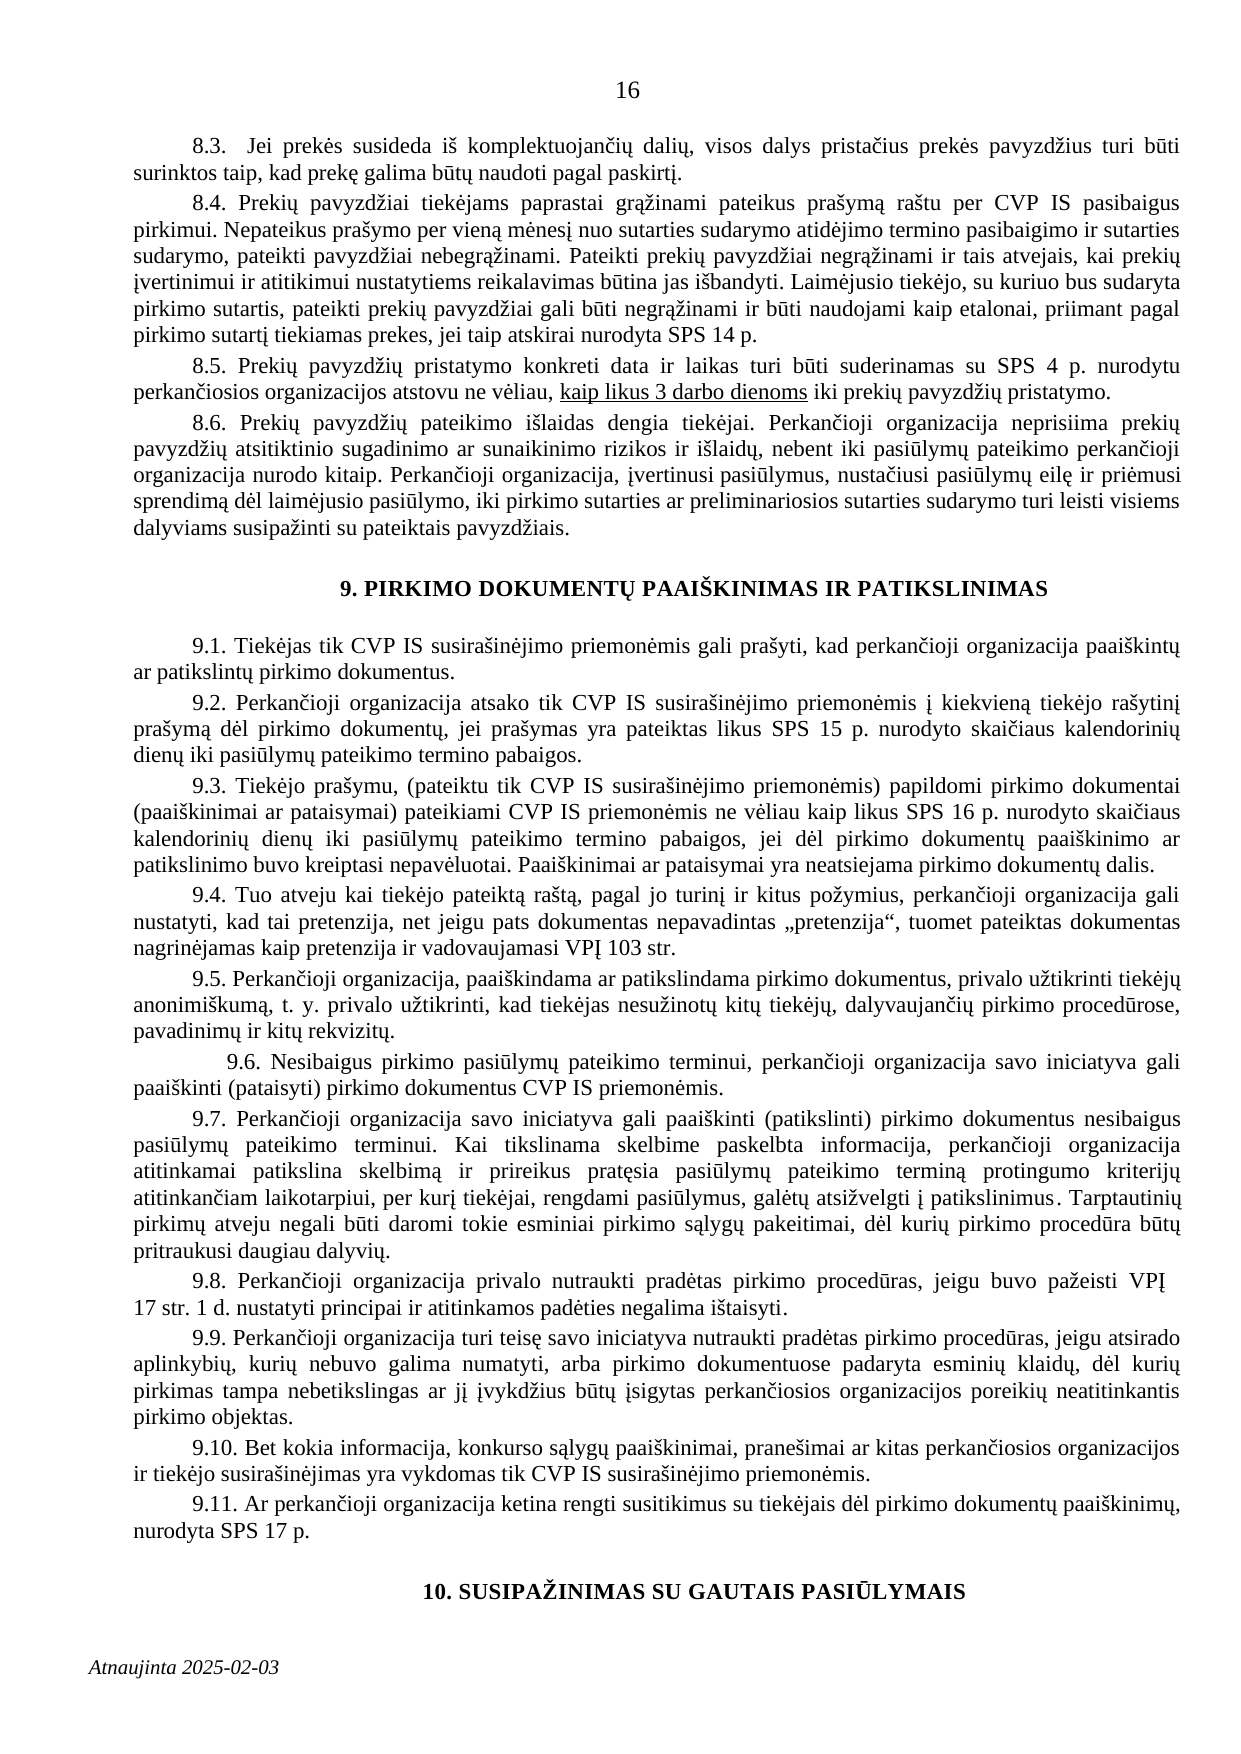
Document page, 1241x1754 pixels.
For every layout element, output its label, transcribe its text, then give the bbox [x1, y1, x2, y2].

subtitle 10. SUSIPAŽINIMAS SU GAUTAIS PASIŪLYMAIS [133, 1578, 1182, 1604]
text 8.5. Prekių pavyzdžių pristatymo konkreti data ir laikas turi būti suderinamas su SPS 4 p. nurodytu perkančiosios organizacijos atstovu ne vėliau, kaip likus 3 darbo dienoms iki prekių pavyzdžių pristatymo. [133, 352, 1182, 404]
text 9.1. Tiekėjas tik CVP IS susirašinėjimo priemonėmis gali prašyti, kad perkančioji organizacija paaiškintų ar patikslintų pirkimo dokumentus. [133, 632, 1182, 684]
text 9.9. Perkančioji organizacija turi teisę savo iniciatyva nutraukti pradėtas pirkimo procedūras, jeigu atsirado aplinkybių, kurių nebuvo galima numatyti, arba pirkimo dokumentuose padaryta esminių klaidų, dėl kurių pirkimas tampa nebetikslingas ar jį įvykdžius būtų įsigytas perkančiosios organizacijos poreikių neatitinkantis pirkimo objektas. [133, 1324, 1182, 1429]
text 9.10. Bet kokia informacija, konkurso sąlygų paaiškinimai, pranešimai ar kitas perkančiosios organizacijos ir tiekėjo susirašinėjimas yra vykdomas tik CVP IS susirašinėjimo priemonėmis. [133, 1434, 1182, 1486]
subtitle 9. PIRKIMO DOKUMENTŲ PAAIŠKINIMAS IR PATIKSLINIMAS [133, 575, 1182, 601]
text 9.5. Perkančioji organizacija, paaiškindama ar patikslindama pirkimo dokumentus, privalo užtikrinti tiekėjų anonimiškumą, t. y. privalo užtikrinti, kad tiekėjas nesužinotų kitų tiekėjų, dalyvaujančių pirkimo procedūrose, pavadinimų ir kitų rekvizitų. [133, 965, 1182, 1044]
text 9.2. Perkančioji organizacija atsako tik CVP IS susirašinėjimo priemonėmis į kiekvieną tiekėjo rašytinį prašymą dėl pirkimo dokumentų, jei prašymas yra pateiktas likus SPS 15 p. nurodyto skaičiaus kalendorinių dienų iki pasiūlymų pateikimo termino pabaigos. [133, 689, 1182, 768]
text 9.4. Tuo atveju kai tiekėjo pateiktą raštą, pagal jo turinį ir kitus požymius, perkančioji organizacija gali nustatyti, kad tai pretenzija, net jeigu pats dokumentas nepavadintas „pretenzija“, tuomet pateiktas dokumentas nagrinėjamas kaip pretenzija ir vadovaujamasi VPĮ 103 str. [133, 882, 1182, 961]
text 8.3. Jei prekės susideda iš komplektuojančių dalių, visos dalys pristačius prekės pavyzdžius turi būti surinktos taip, kad prekę galima būtų naudoti pagal paskirtį. [133, 132, 1182, 185]
text 9.8. Perkančioji organizacija privalo nutraukti pradėtas pirkimo procedūras, jeigu buvo pažeisti VPĮ 17 str. 1 d. nustatyti principai ir atitinkamos padėties negalima ištaisyti. [133, 1267, 1167, 1320]
text 9.7. Perkančioji organizacija savo iniciatyva gali paaiškinti (patikslinti) pirkimo dokumentus nesibaigus pasiūlymų pateikimo terminui. Kai tikslinama skelbime paskelbta informacija, perkančioji organizacija atitinkamai patikslina skelbimą ir prireikus pratęsia pasiūlymų pateikimo terminą protingumo kriterijų atitinkančiam laikotarpiui, per kurį tiekėjai, rengdami pasiūlymus, galėtų atsižvelgti į patikslinimus. Tarptautinių pirkimų atveju negali būti daromi tokie esminiai pirkimo sąlygų pakeitimai, dėl kurių pirkimo procedūra būtų pritraukusi daugiau dalyvių. [133, 1105, 1182, 1263]
text 9.3. Tiekėjo prašymu, (pateiktu tik CVP IS susirašinėjimo priemonėmis) papildomi pirkimo dokumentai (paaiškinimai ar pataisymai) pateikiami CVP IS priemonėmis ne vėliau kaip likus SPS 16 p. nurodyto skaičiaus kalendorinių dienų iki pasiūlymų pateikimo termino pabaigos, jei dėl pirkimo dokumentų paaiškinimo ar patikslinimo buvo kreiptasi nepavėluotai. Paaiškinimai ar pataisymai yra neatsiejama pirkimo dokumentų dalis. [133, 772, 1182, 877]
text 9.11. Ar perkančioji organizacija ketina rengti susitikimus su tiekėjais dėl pirkimo dokumentų paaiškinimų, nurodyta SPS 17 p. [133, 1491, 1182, 1543]
text 8.6. Prekių pavyzdžių pateikimo išlaidas dengia tiekėjai. Perkančioji organizacija neprisiima prekių pavyzdžių atsitiktinio sugadinimo ar sunaikinimo rizikos ir išlaidų, nebent iki pasiūlymų pateikimo perkančioji organizacija nurodo kitaip. Perkančioji organizacija, įvertinusi pasiūlymus, nustačiusi pasiūlymų eilę ir priėmusi sprendimą dėl laimėjusio pasiūlymo, iki pirkimo sutarties ar preliminariosios sutarties sudarymo turi leisti visiems dalyviams susipažinti su pateiktais pavyzdžiais. [133, 408, 1182, 540]
text 9.6. Nesibaigus pirkimo pasiūlymų pateikimo terminui, perkančioji organizacija savo iniciatyva gali paaiškinti (pataisyti) pirkimo dokumentus CVP IS priemonėmis. [133, 1048, 1182, 1101]
text 8.4. Prekių pavyzdžiai tiekėjams paprastai grąžinami pateikus prašymą raštu per CVP IS pasibaigus pirkimui. Nepateikus prašymo per vieną mėnesį nuo sutarties sudarymo atidėjimo termino pasibaigimo ir sutarties sudarymo, pateikti pavyzdžiai nebegrąžinami. Pateikti prekių pavyzdžiai negrąžinami ir tais atvejais, kai prekių įvertinimui ir atitikimui nustatytiems reikalavimas būtina jas išbandyti. Laimėjusio tiekėjo, su kuriuo bus sudaryta pirkimo sutartis, pateikti prekių pavyzdžiai gali būti negrąžinami ir būti naudojami kaip etalonai, priimant pagal pirkimo sutartį tiekiamas prekes, jei taip atskirai nurodyta SPS 14 p. [133, 189, 1182, 347]
